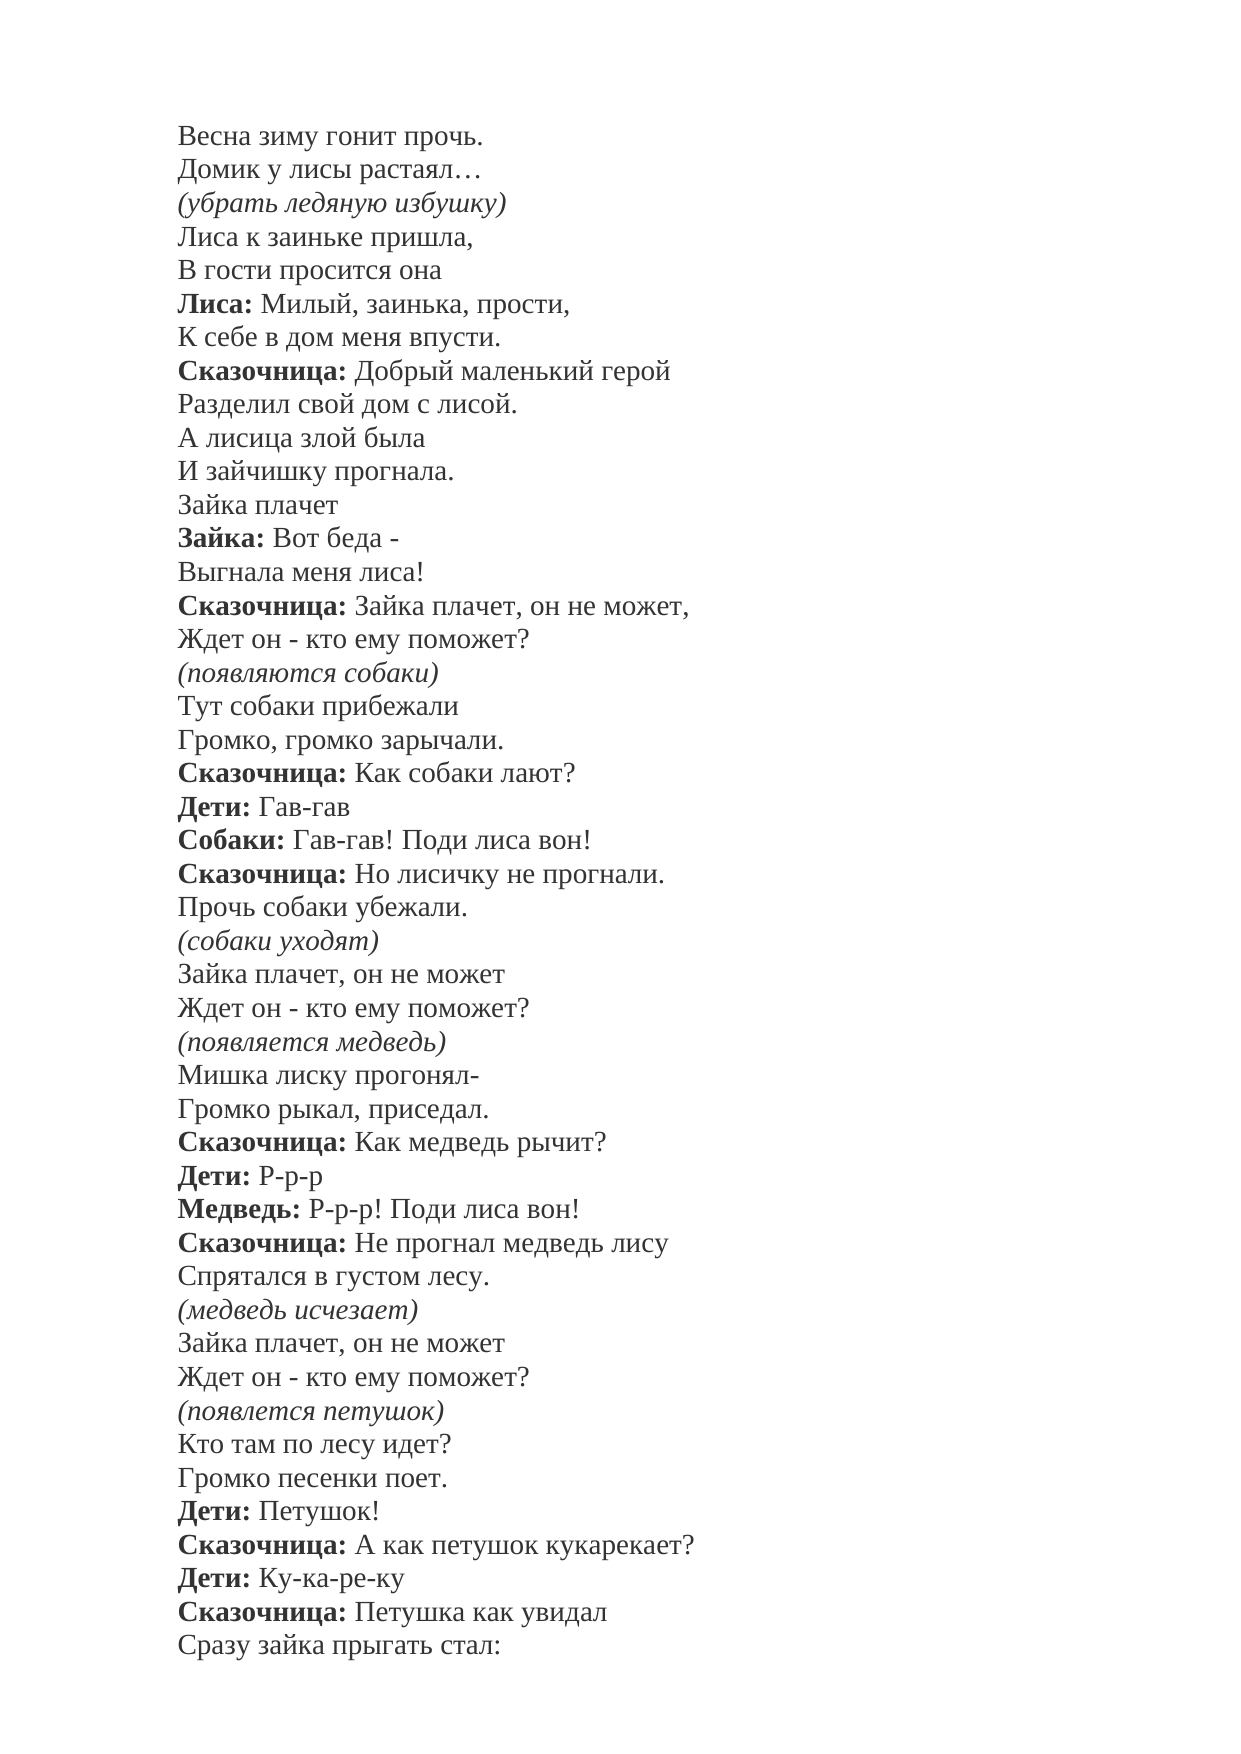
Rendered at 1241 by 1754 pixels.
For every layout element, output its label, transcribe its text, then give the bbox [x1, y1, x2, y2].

text Выгнала меня лиса! [177, 554, 1152, 588]
text Зайка плачет [177, 487, 1152, 521]
text Зайка плачет, он не может [177, 957, 1152, 990]
text Дети: Ку-ка-ре-ку [177, 1560, 1152, 1594]
text Сказочница: Как собаки лают? [177, 755, 1152, 789]
text Ждет он - кто ему поможет? [177, 1359, 1152, 1393]
text Тут собаки прибежали [177, 688, 1152, 722]
text Сказочница: Зайка плачет, он не может, [177, 588, 1152, 621]
text Сказочница: А как петушок кукарекает? [177, 1527, 1152, 1560]
text Дети: Р-р-р [177, 1158, 1152, 1191]
text (появляется медведь) [177, 1024, 1152, 1057]
text Сказочница: Как медведь рычит? [177, 1124, 1152, 1158]
text (убрать ледяную избушку) [177, 185, 1152, 219]
text Медведь: Р-р-р! Поди лиса вон! [177, 1191, 1152, 1225]
text Лиса к заиньке пришла, [177, 219, 1152, 252]
text Кто там по лесу идет? [177, 1426, 1152, 1460]
text Дети: Гав-гав [177, 789, 1152, 822]
text К себе в дом меня впусти. [177, 319, 1152, 353]
text Ждет он - кто ему поможет? [177, 621, 1152, 655]
text И зайчишку прогнала. [177, 453, 1152, 487]
text (собаки уходят) [177, 923, 1152, 957]
text Громко песенки поет. [177, 1460, 1152, 1493]
text Сказочница: Добрый маленький герой [177, 353, 1152, 386]
text Громко рыкал, приседал. [177, 1091, 1152, 1124]
text Лиса: Милый, заинька, прости, [177, 286, 1152, 319]
text Сказочница: Петушка как увидал [177, 1594, 1152, 1627]
text В гости просится она [177, 252, 1152, 286]
text Собаки: Гав-гав! Поди лиса вон! [177, 822, 1152, 856]
text Разделил свой дом с лисой. [177, 386, 1152, 420]
text Спрятался в густом лесу. [177, 1258, 1152, 1292]
text Мишка лиску прогонял- [177, 1057, 1152, 1091]
text Громко, громко зарычали. [177, 722, 1152, 755]
text (появляются собаки) [177, 655, 1152, 688]
text Сказочница: Но лисичку не прогнали. [177, 856, 1152, 889]
text Сказочница: Не прогнал медведь лису [177, 1225, 1152, 1258]
text (появлется петушок) [177, 1393, 1152, 1426]
text Зайка плачет, он не может [177, 1326, 1152, 1359]
text Ждет он - кто ему поможет? [177, 990, 1152, 1024]
text Домик у лисы растаял… [177, 152, 1152, 185]
text Прочь собаки убежали. [177, 889, 1152, 923]
text Зайка: Вот беда - [177, 521, 1152, 554]
text Сразу зайка прыгать стал: [177, 1627, 1152, 1661]
text (медведь исчезает) [177, 1292, 1152, 1326]
text Дети: Петушок! [177, 1493, 1152, 1527]
text А лисица злой была [177, 420, 1152, 453]
text Весна зиму гонит прочь. [177, 118, 1152, 152]
